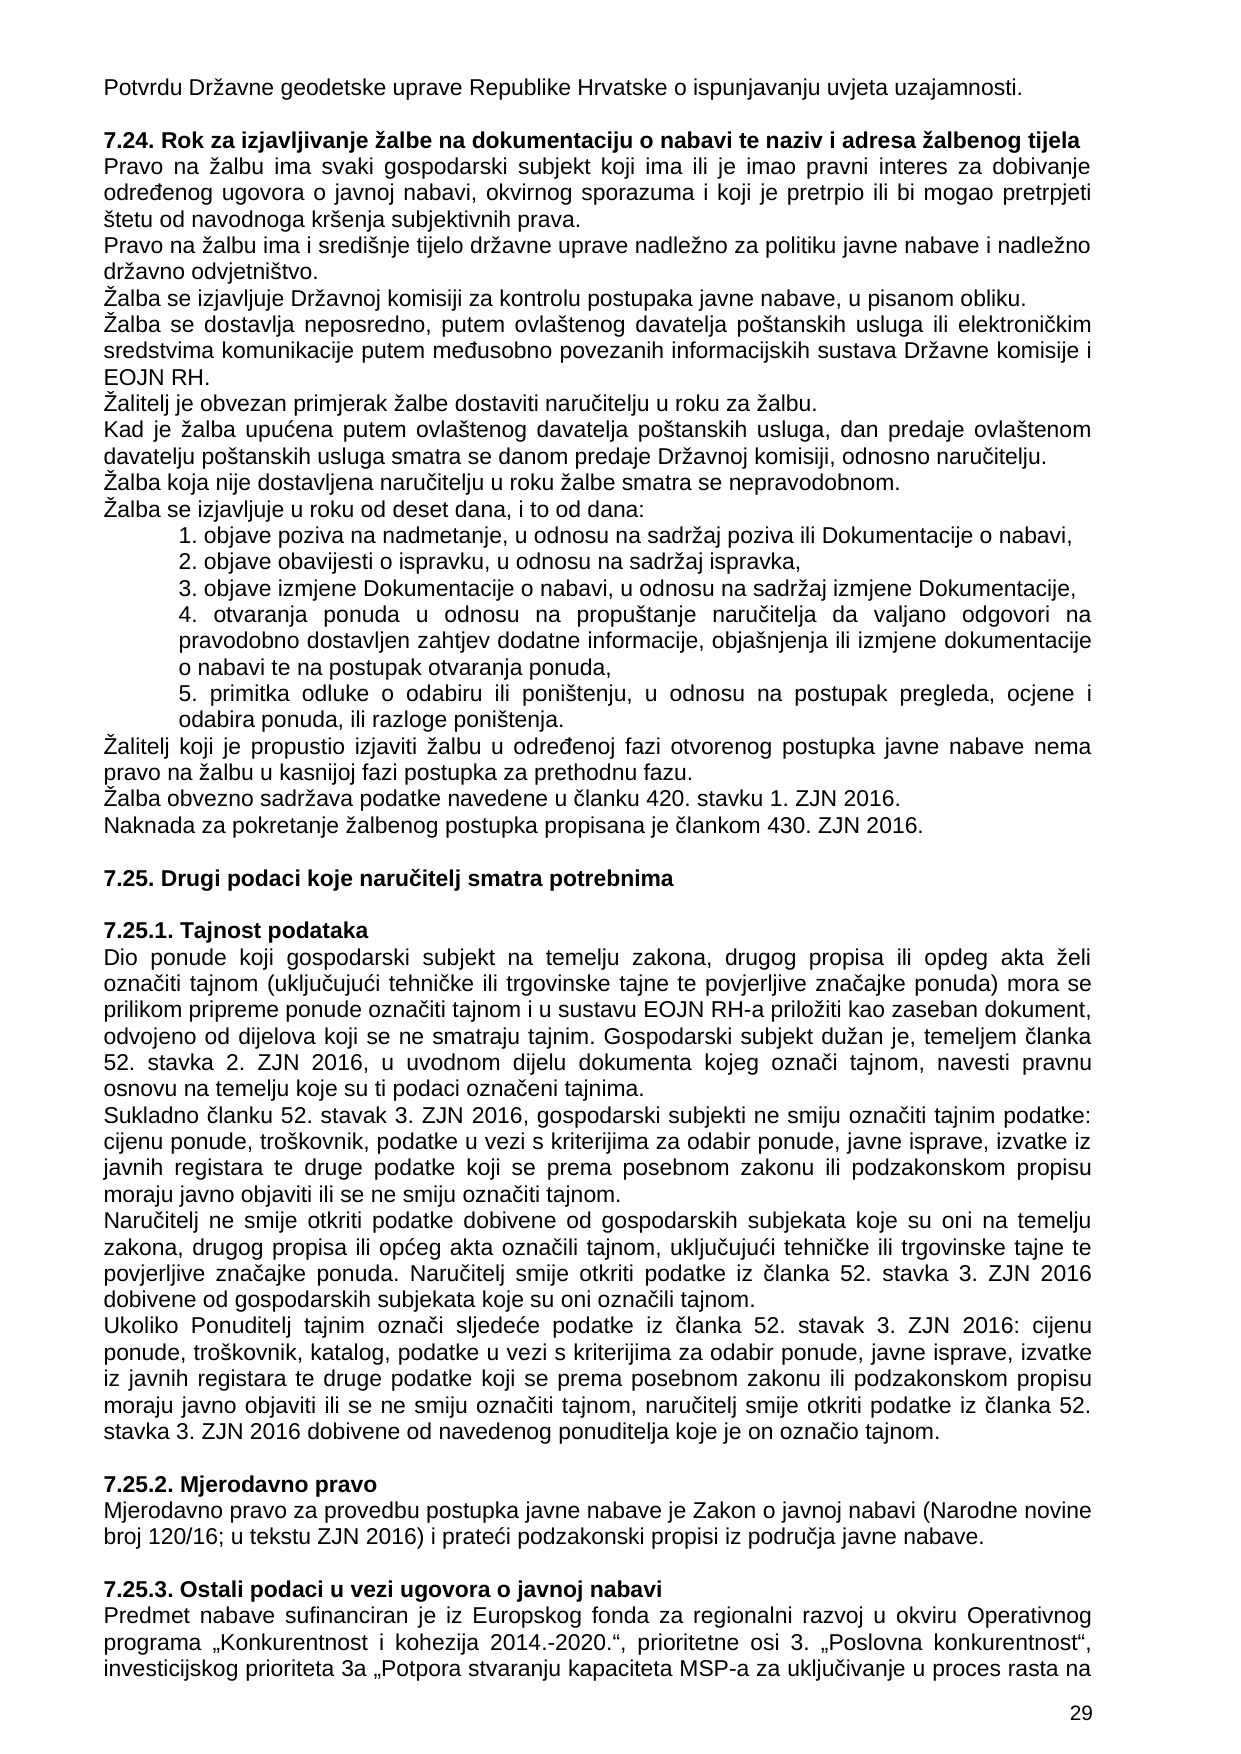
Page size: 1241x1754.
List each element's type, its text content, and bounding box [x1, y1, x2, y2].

text 7.25. Drugi podaci koje naručitelj smatra potrebnima [103, 864, 1092, 891]
text Žalba obvezno sadržava podatke navedene u članku 420. stavku 1. ZJN 2016. [103, 785, 1092, 812]
text Žalitelj koji je propustio izjaviti žalbu u određenoj fazi otvorenog postupka javne nabave nema pravo na žalbu u kasnijoj fazi postupka za prethodnu fazu. [103, 733, 1092, 785]
text Kad je žalba upućena putem ovlaštenog davatelja poštanskih usluga, dan predaje ovlaštenom davatelju poštanskih usluga smatra se danom predaje Državnoj komisiji, odnosno naručitelju. [103, 416, 1092, 469]
text Žalba se izjavljuje Državnoj komisiji za kontrolu postupaka javne nabave, u pisanom obliku. [103, 285, 1092, 311]
text 4. otvaranja ponuda u odnosu na propuštanje naručitelja da valjano odgovori na pravodobno dostavljen zahtjev dodatne informacije, objašnjenja ili izmjene dokumentacije o nabavi te na postupak otvaranja ponuda, [178, 601, 1092, 680]
text Naknada za pokretanje žalbenog postupka propisana je člankom 430. ZJN 2016. [103, 812, 1092, 838]
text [103, 1602, 1092, 1681]
text Sukladno članku 52. stavak 3. ZJN 2016, gospodarski subjekti ne smiju označiti tajnim podatke: cijenu ponude, troškovnik, podatke u vezi s kriterijima za odabir ponude, javne isprave, izvatke iz javnih registara te druge podatke koji se prema posebnom zakonu ili podzakonskom propisu moraju javno objaviti ili se ne smiju označiti tajnom. [103, 1102, 1092, 1207]
text 7.25.3. Ostali podaci u vezi ugovora o javnoj nabavi [103, 1576, 1092, 1602]
text 5. primitka odluke o odabiru ili poništenju, u odnosu na postupak pregleda, ocjene i odabira ponuda, ili razloge poništenja. [178, 680, 1092, 733]
text Pravo na žalbu ima svaki gospodarski subjekt koji ima ili je imao pravni interes za dobivanje određenog ugovora o javnoj nabavi, okvirnog sporazuma i koji je pretrpio ili bi mogao pretrpjeti štetu od navodnoga kršenja subjektivnih prava. [103, 153, 1092, 232]
text 7.25.2. Mjerodavno pravo [103, 1471, 1092, 1497]
text Dio ponude koji gospodarski subjekt na temelju zakona, drugog propisa ili opdeg akta želi označiti tajnom (uključujući tehničke ili trgovinske tajne te povjerljive značajke ponuda) mora se prilikom pripreme ponude označiti tajnom i u sustavu EOJN RH-a priložiti kao zaseban dokument, odvojeno od dijelova koji se ne smatraju tajnim. Gospodarski subjekt dužan je, temeljem članka 52. stavka 2. ZJN 2016, u uvodnom dijelu dokumenta kojeg označi tajnom, navesti pravnu osnovu na temelju koje su ti podaci označeni tajnima. [103, 943, 1092, 1102]
text 2. objave obavijesti o ispravku, u odnosu na sadržaj ispravka, [178, 548, 1092, 574]
text Naručitelj ne smije otkriti podatke dobivene od gospodarskih subjekata koje su oni na temelju zakona, drugog propisa ili općeg akta označili tajnom, uključujući tehničke ili trgovinske tajne te povjerljive značajke ponuda. Naručitelj smije otkriti podatke iz članka 52. stavka 3. ZJN 2016 dobivene od gospodarskih subjekata koje su oni označili tajnom. [103, 1207, 1092, 1312]
text Žalba se dostavlja neposredno, putem ovlaštenog davatelja poštanskih usluga ili elektroničkim sredstvima komunikacije putem međusobno povezanih informacijskih sustava Državne komisije i EOJN RH. [103, 311, 1092, 390]
text 7.25.1. Tajnost podataka [103, 917, 1092, 943]
text Žalba koja nije dostavljena naručitelju u roku žalbe smatra se nepravodobnom. [103, 469, 1092, 496]
text 3. objave izmjene Dokumentacije o nabavi, u odnosu na sadržaj izmjene Dokumentacije, [178, 574, 1092, 601]
text Ukoliko Ponuditelj tajnim označi sljedeće podatke iz članka 52. stavak 3. ZJN 2016: cijenu ponude, troškovnik, katalog, podatke u vezi s kriterijima za odabir ponude, javne isprave, izvatke iz javnih registara te druge podatke koji se prema posebnom zakonu ili podzakonskom propisu moraju javno objaviti ili se ne smiju označiti tajnom, naručitelj smije otkriti podatke iz članka 52. stavka 3. ZJN 2016 dobivene od navedenog ponuditelja koje je on označio tajnom. [103, 1312, 1092, 1444]
text Žalitelj je obvezan primjerak žalbe dostaviti naručitelju u roku za žalbu. [103, 390, 1092, 416]
text Pravo na žalbu ima i središnje tijelo državne uprave nadležno za politiku javne nabave i nadležno državno odvjetništvo. [103, 232, 1092, 285]
text Potvrdu Državne geodetske uprave Republike Hrvatske o ispunjavanju uvjeta uzajamnosti. [103, 74, 1092, 100]
text 1. objave poziva na nadmetanje, u odnosu na sadržaj poziva ili Dokumentacije o nabavi, [178, 522, 1092, 548]
text 7.24. Rok za izjavljivanje žalbe na dokumentaciju o nabavi te naziv i adresa žalbenog tijela [103, 127, 1092, 153]
text Žalba se izjavljuje u roku od deset dana, i to od dana: [103, 496, 1092, 522]
text Mjerodavno pravo za provedbu postupka javne nabave je Zakon o javnoj nabavi (Narodne novine broj 120/16; u tekstu ZJN 2016) i prateći podzakonski propisi iz područja javne nabave. [103, 1497, 1092, 1550]
